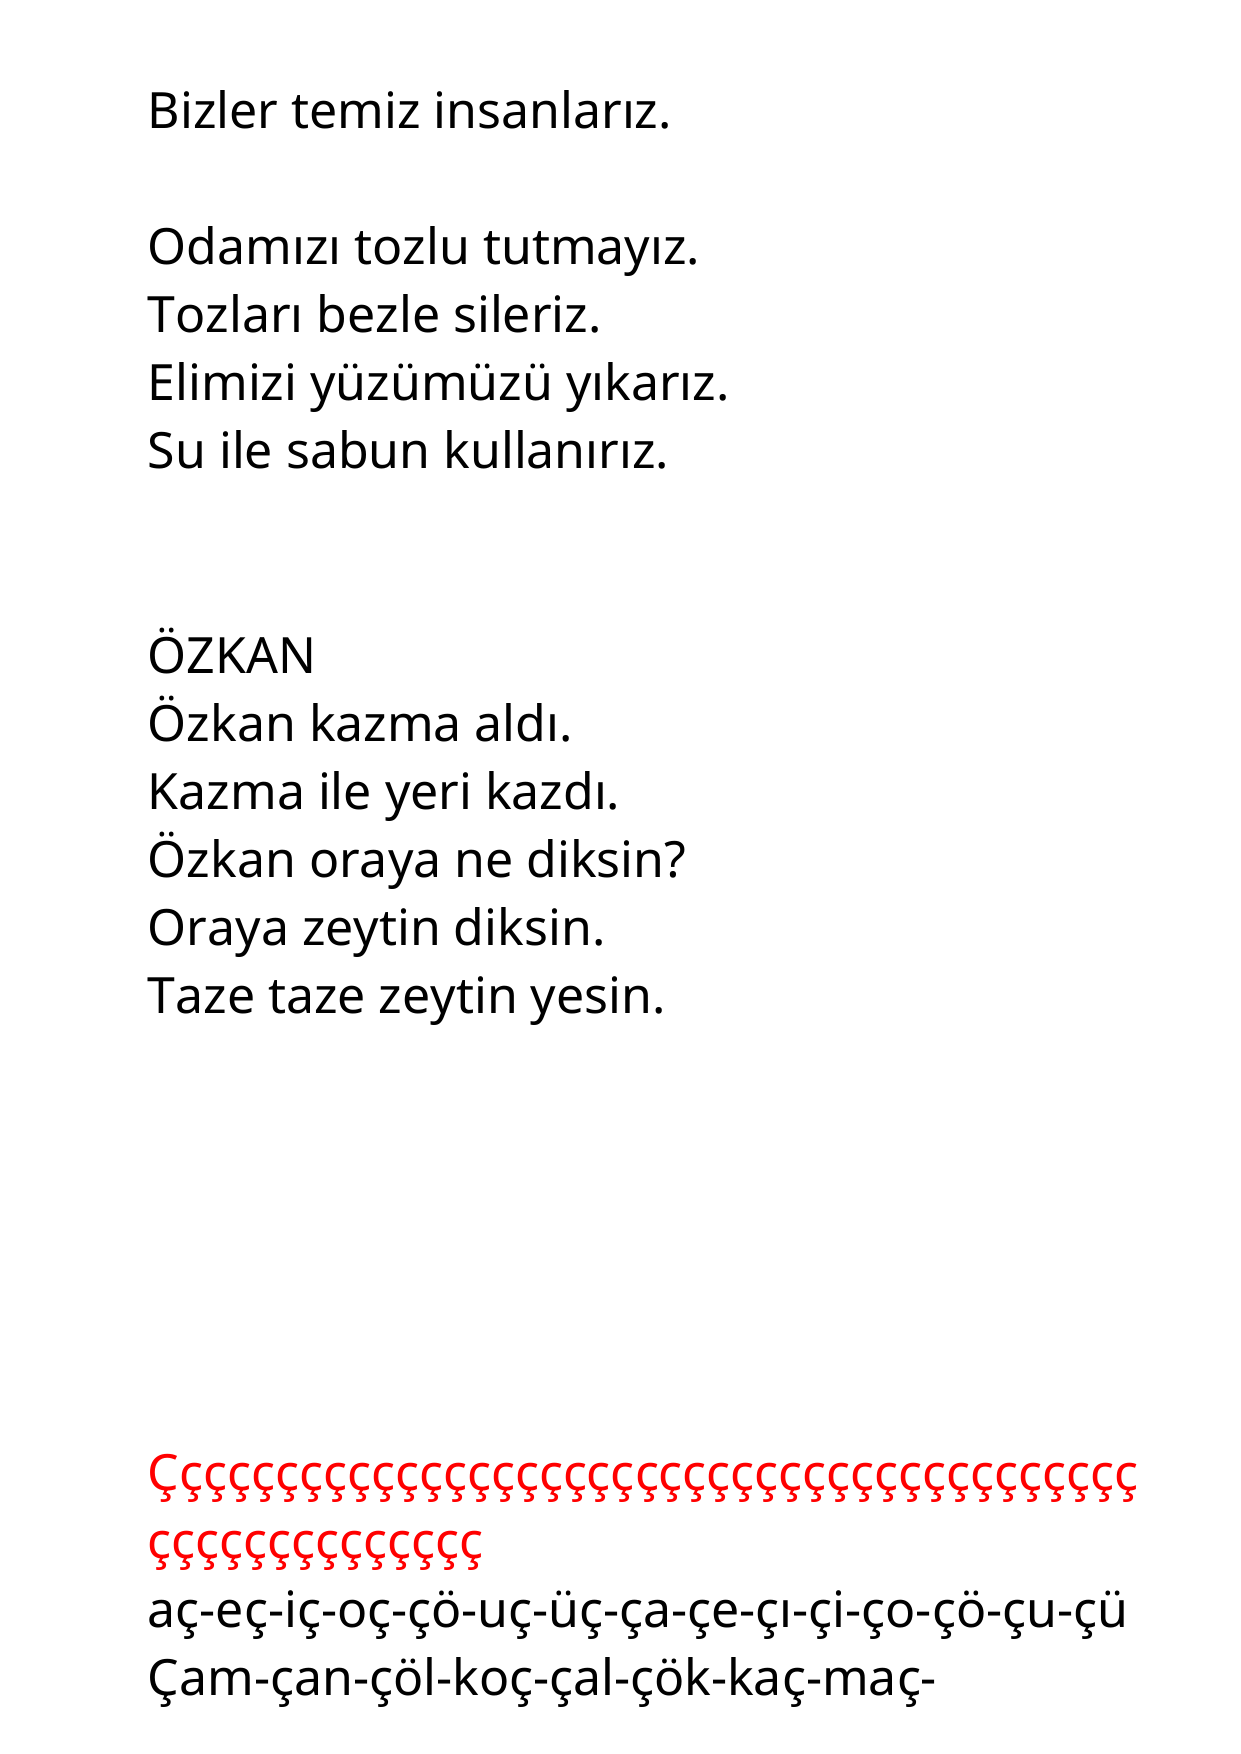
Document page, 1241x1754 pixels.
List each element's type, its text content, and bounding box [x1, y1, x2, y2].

text aç-eç-iç-oç-çö-uç-üç-ça-çe-çı-çi-ço-çö-çu-çü [148, 1574, 1144, 1642]
text Taze taze zeytin yesin. [148, 961, 1144, 1029]
text Ççççççççççççççççççççççççççççççççççççççççççççççççççççççç [148, 1437, 1144, 1574]
text Elimizi yüzümüzü yıkarız. [148, 347, 1144, 416]
text Özkan oraya ne diksin? [148, 824, 1144, 892]
text Çam-çan-çöl-koç-çal-çök-kaç-maç- [148, 1642, 1144, 1710]
text Bizler temiz insanlarız. [148, 75, 1144, 143]
text Oraya zeytin diksin. [148, 892, 1144, 961]
text Kazma ile yeri kazdı. [148, 756, 1144, 824]
text Tozları bezle sileriz. [148, 279, 1144, 347]
text Su ile sabun kullanırız. [148, 416, 1144, 484]
text Odamızı tozlu tutmayız. [148, 211, 1144, 279]
text ÖZKAN [148, 620, 1144, 688]
text Özkan kazma aldı. [148, 688, 1144, 756]
